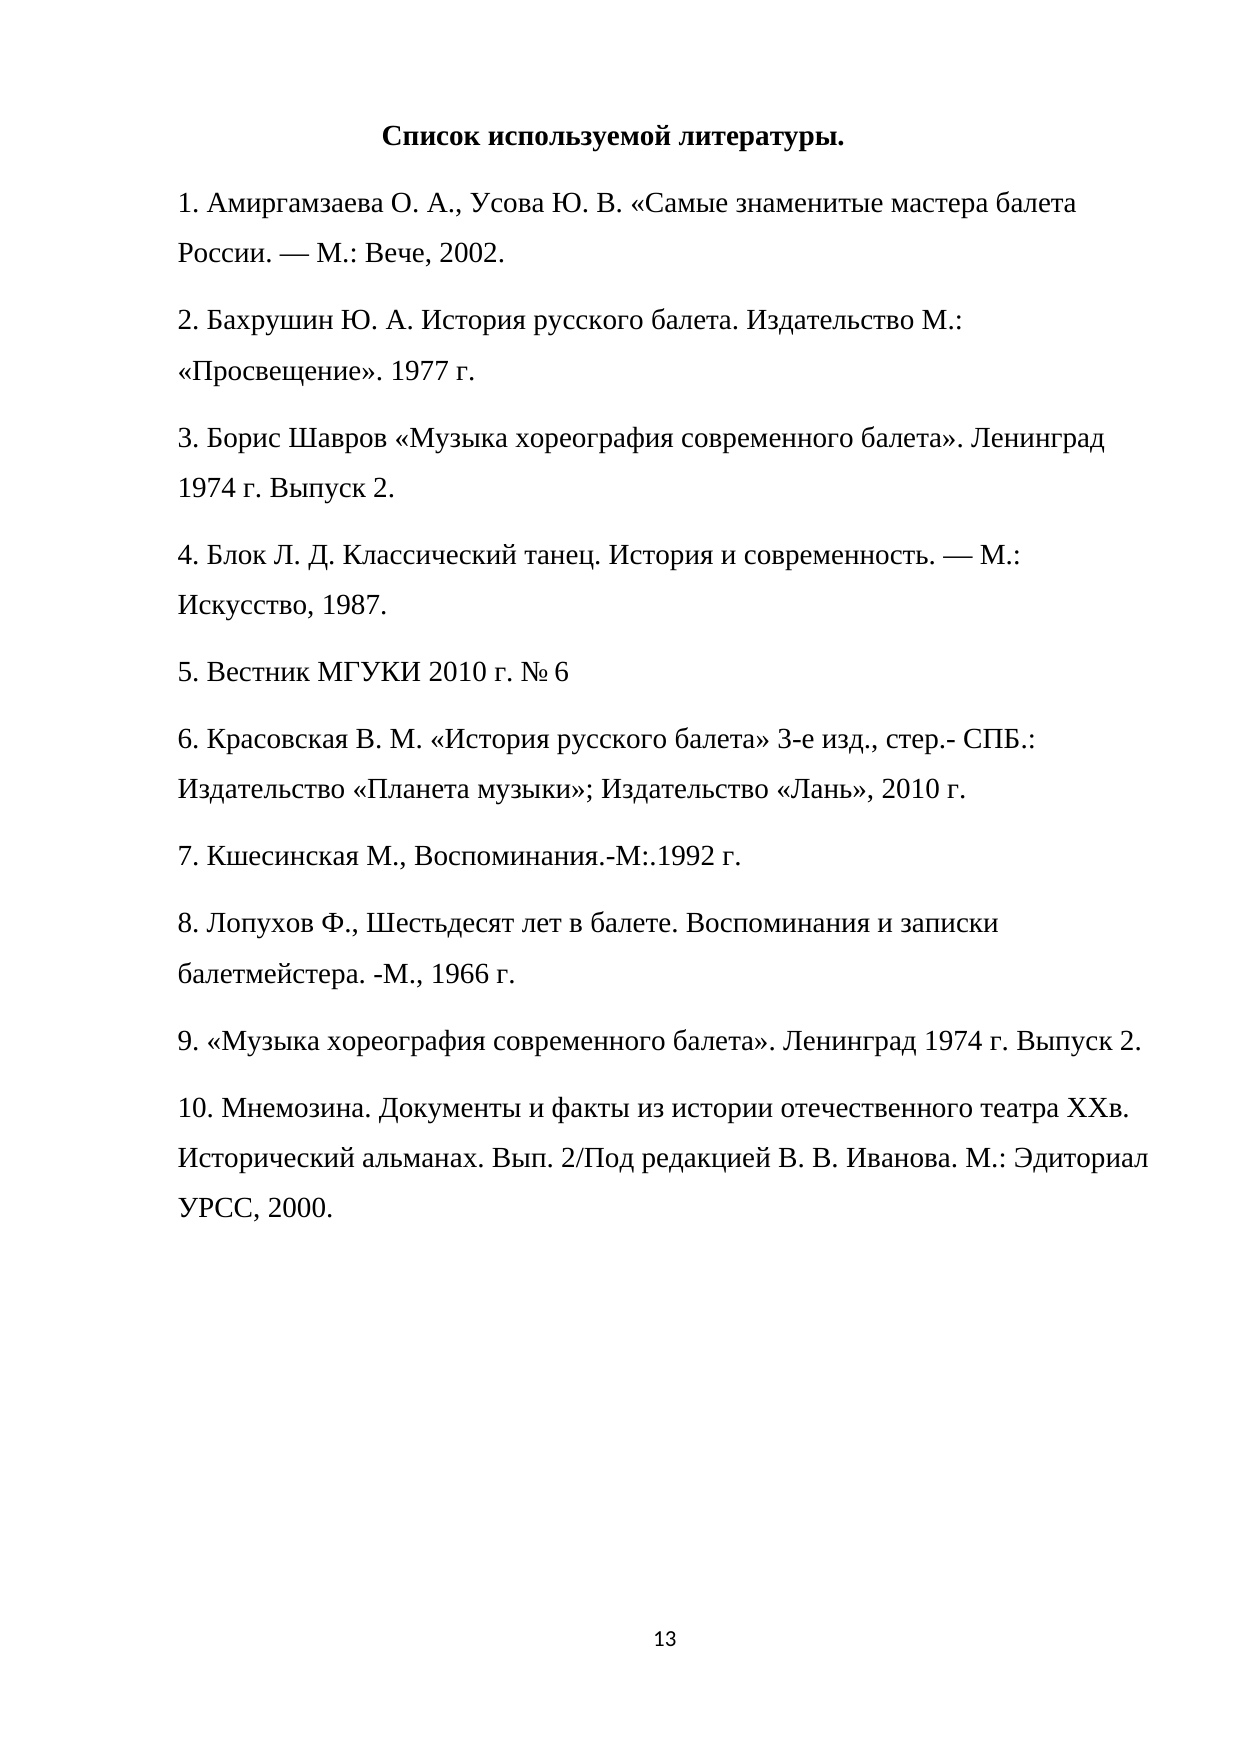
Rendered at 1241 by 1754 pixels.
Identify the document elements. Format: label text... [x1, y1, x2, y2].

text 9. «Музыка хореография современного балета». Ленинград 1974 г. Выпуск 2. [177, 1023, 1152, 1056]
text 1. Амиргамзаева О. А., Усова Ю. В. «Самые знаменитые мастера балета России. — М.: Вече, 2002. [177, 185, 1152, 269]
text 5. Вестник МГУКИ 2010 г. № 6 [177, 654, 1152, 688]
text 8. Лопухов Ф., Шестьдесят лет в балете. Воспоминания и записки балетмейстера. -М., 1966 г. [177, 906, 1152, 989]
text 6. Красовская В. М. «История русского балета» 3-е изд., стер.- СПБ.: Издательство «Планета музыки»; Издательство «Лань», 2010 г. [177, 721, 1152, 805]
text 4. Блок Л. Д. Классический танец. История и современность. — М.: Искусство, 1987. [177, 537, 1152, 621]
text 7. Кшесинская М., Воспоминания.-М:.1992 г. [177, 838, 1152, 872]
text Список используемой литературы. [177, 118, 1152, 152]
text 3. Борис Шавров «Музыка хореография современного балета». Ленинград 1974 г. Выпуск 2. [177, 420, 1152, 503]
text 2. Бахрушин Ю. А. История русского балета. Издательство М.: «Просвещение». 1977 г. [177, 302, 1152, 386]
text 10. Мнемозина. Документы и факты из истории отечественного театра XXв. Исторический альманах. Вып. 2/Под редакцией В. В. Иванова. М.: Эдиториал УРСС, 2000. [177, 1090, 1152, 1224]
